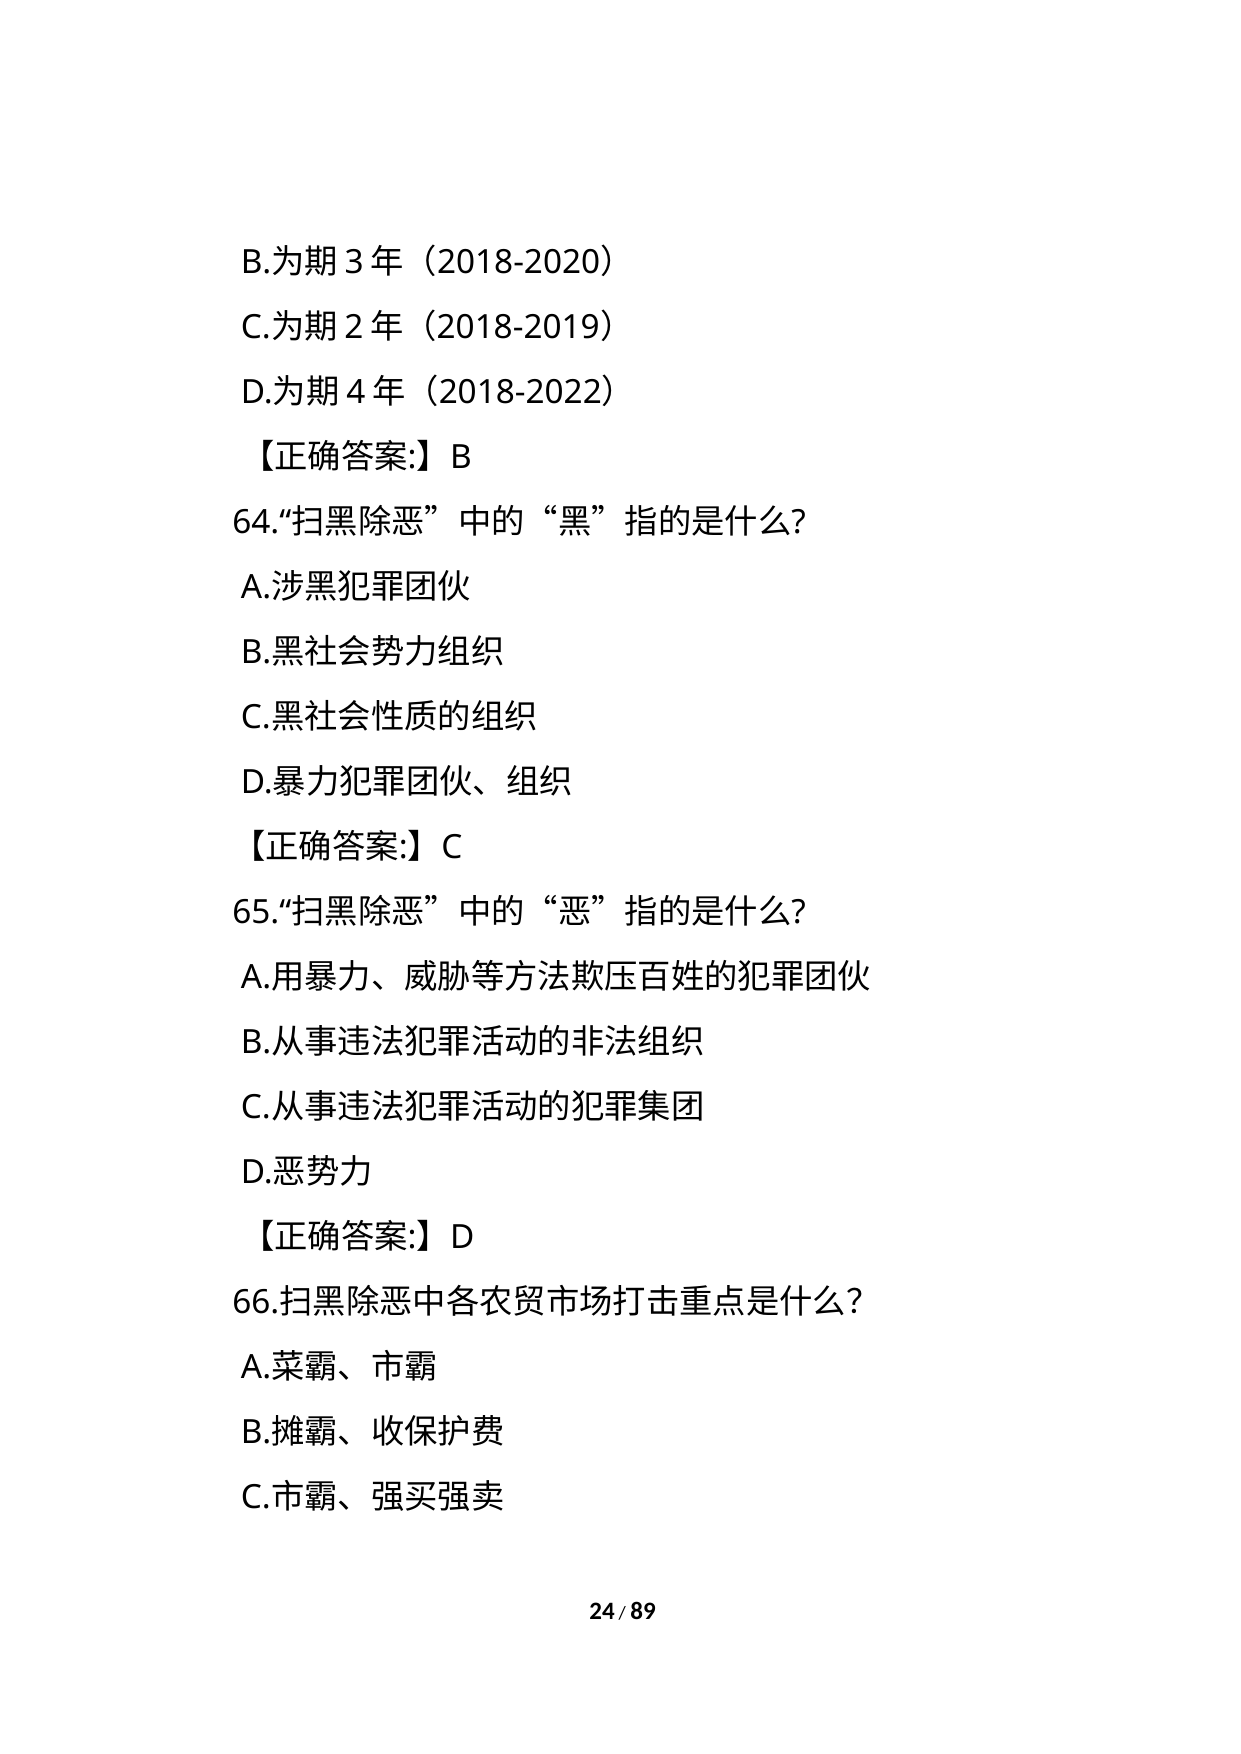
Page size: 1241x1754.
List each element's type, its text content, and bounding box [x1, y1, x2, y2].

text B.从事违法犯罪活动的非法组织 [165, 1007, 1075, 1072]
text B.为期3年（2018-2020） [165, 227, 1075, 292]
text A.菜霸、市霸 [165, 1332, 1075, 1397]
text 65.“扫黑除恶”中的“恶”指的是什么? [165, 877, 1075, 942]
text 【正确答案:】D [165, 1202, 1075, 1267]
text D.暴力犯罪团伙、组织 [165, 747, 1075, 812]
text 66.扫黑除恶中各农贸市场打击重点是什么？ [165, 1267, 1075, 1332]
text A.用暴力、威胁等方法欺压百姓的犯罪团伙 [165, 942, 1075, 1007]
text C.市霸、强买强卖 [165, 1462, 1075, 1527]
text A.涉黑犯罪团伙 [165, 552, 1075, 617]
text B.黑社会势力组织 [165, 617, 1075, 682]
text 【正确答案:】C [165, 812, 1075, 877]
text B.摊霸、收保护费 [165, 1397, 1075, 1462]
text D.恶势力 [165, 1137, 1075, 1202]
text 64.“扫黑除恶”中的“黑”指的是什么? [165, 487, 1075, 552]
text D.为期4年（2018-2022） [165, 357, 1075, 422]
text 【正确答案:】B [165, 422, 1075, 487]
text C.从事违法犯罪活动的犯罪集团 [165, 1072, 1075, 1137]
text C.为期2年（2018-2019） [165, 292, 1075, 357]
text C.黑社会性质的组织 [165, 682, 1075, 747]
